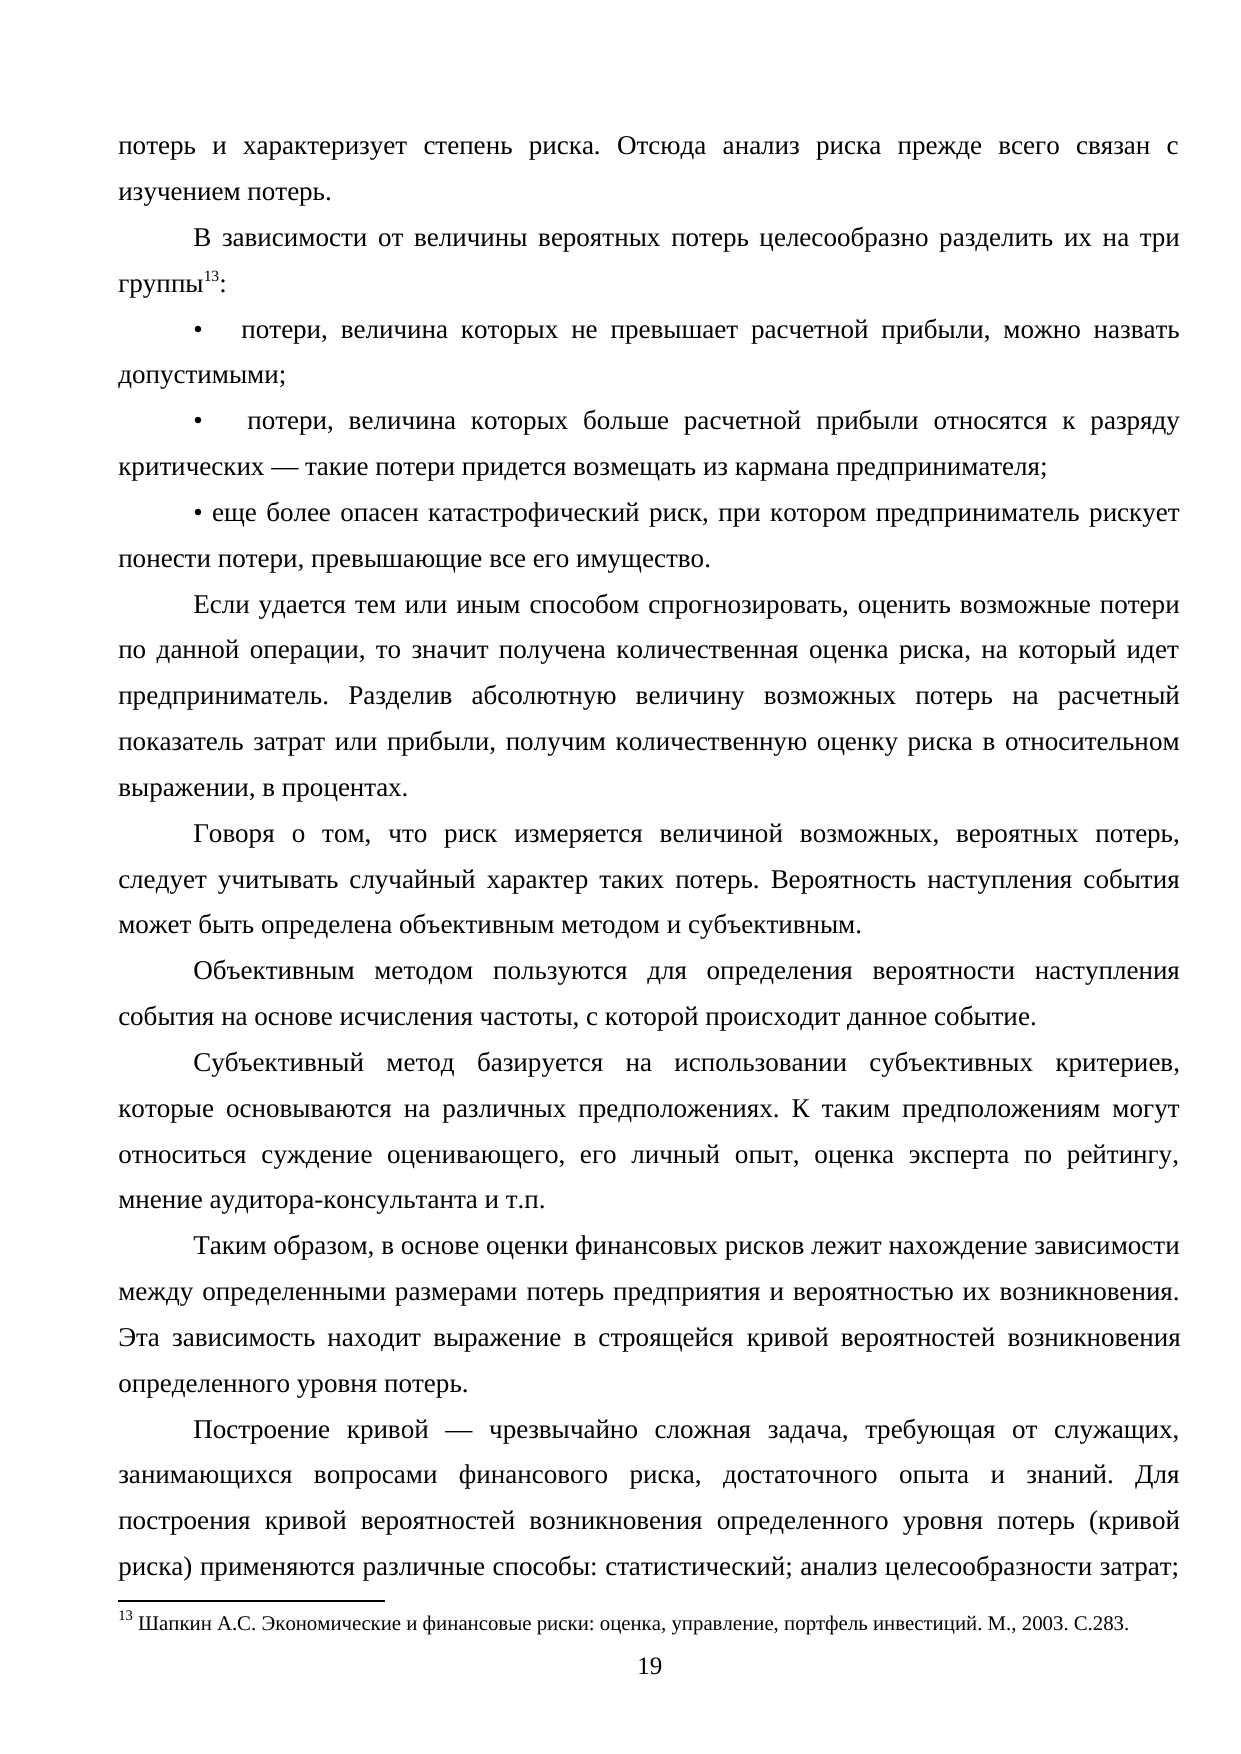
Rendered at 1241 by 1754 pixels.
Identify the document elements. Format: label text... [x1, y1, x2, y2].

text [118, 118, 1181, 210]
text Субъективный метод базируется на использовании субъективных критериев, которые основываются на различных предположениях. К таким предположениям могут относиться суждение оценивающего, его личный опыт, оценка эксперта по рейтингу, мнение аудитора-консультанта и т.п. [118, 1035, 1181, 1218]
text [118, 1401, 1181, 1585]
text В зависимости от величины вероятных потерь целесообразно разделить их на три группы: [118, 210, 1181, 301]
text Говоря о том, что риск измеряется величиной возможных, вероятных потерь, следует учитывать случайный характер таких потерь. Вероятность наступления события может быть определена объективным методом и субъективным. [118, 806, 1181, 943]
text • еще более опасен катастрофический риск, при котором предприниматель рискует понести потери, превышающие все его имущество. [118, 485, 1181, 576]
text Объективным методом пользуются для определения вероятности наступления события на основе исчисления частоты, с которой происходит данное событие. [118, 943, 1181, 1035]
text Если удается тем или иным способом спрогнозировать, оценить возможные потери по данной операции, то значит получена количественная оценка риска, на который идет предприниматель. Разделив абсолютную величину возможных потерь на расчетный показатель затрат или прибыли, получим количественную оценку риска в относительном выражении, в процентах. [118, 576, 1181, 806]
text Таким образом, в основе оценки финансовых рисков лежит нахождение зависимости между определенными размерами потерь предприятия и вероятностью их возникновения. Эта зависимость находит выражение в строящейся кривой вероятностей возникновения определенного уровня потерь. [118, 1218, 1181, 1401]
text • потери, величина которых не превышает расчетной прибыли, можно назвать допустимыми; [118, 301, 1181, 393]
text • потери, величина которых больше расчетной прибыли относятся к разряду критических — такие потери придется возмещать из кармана предпринимателя; [118, 393, 1181, 485]
